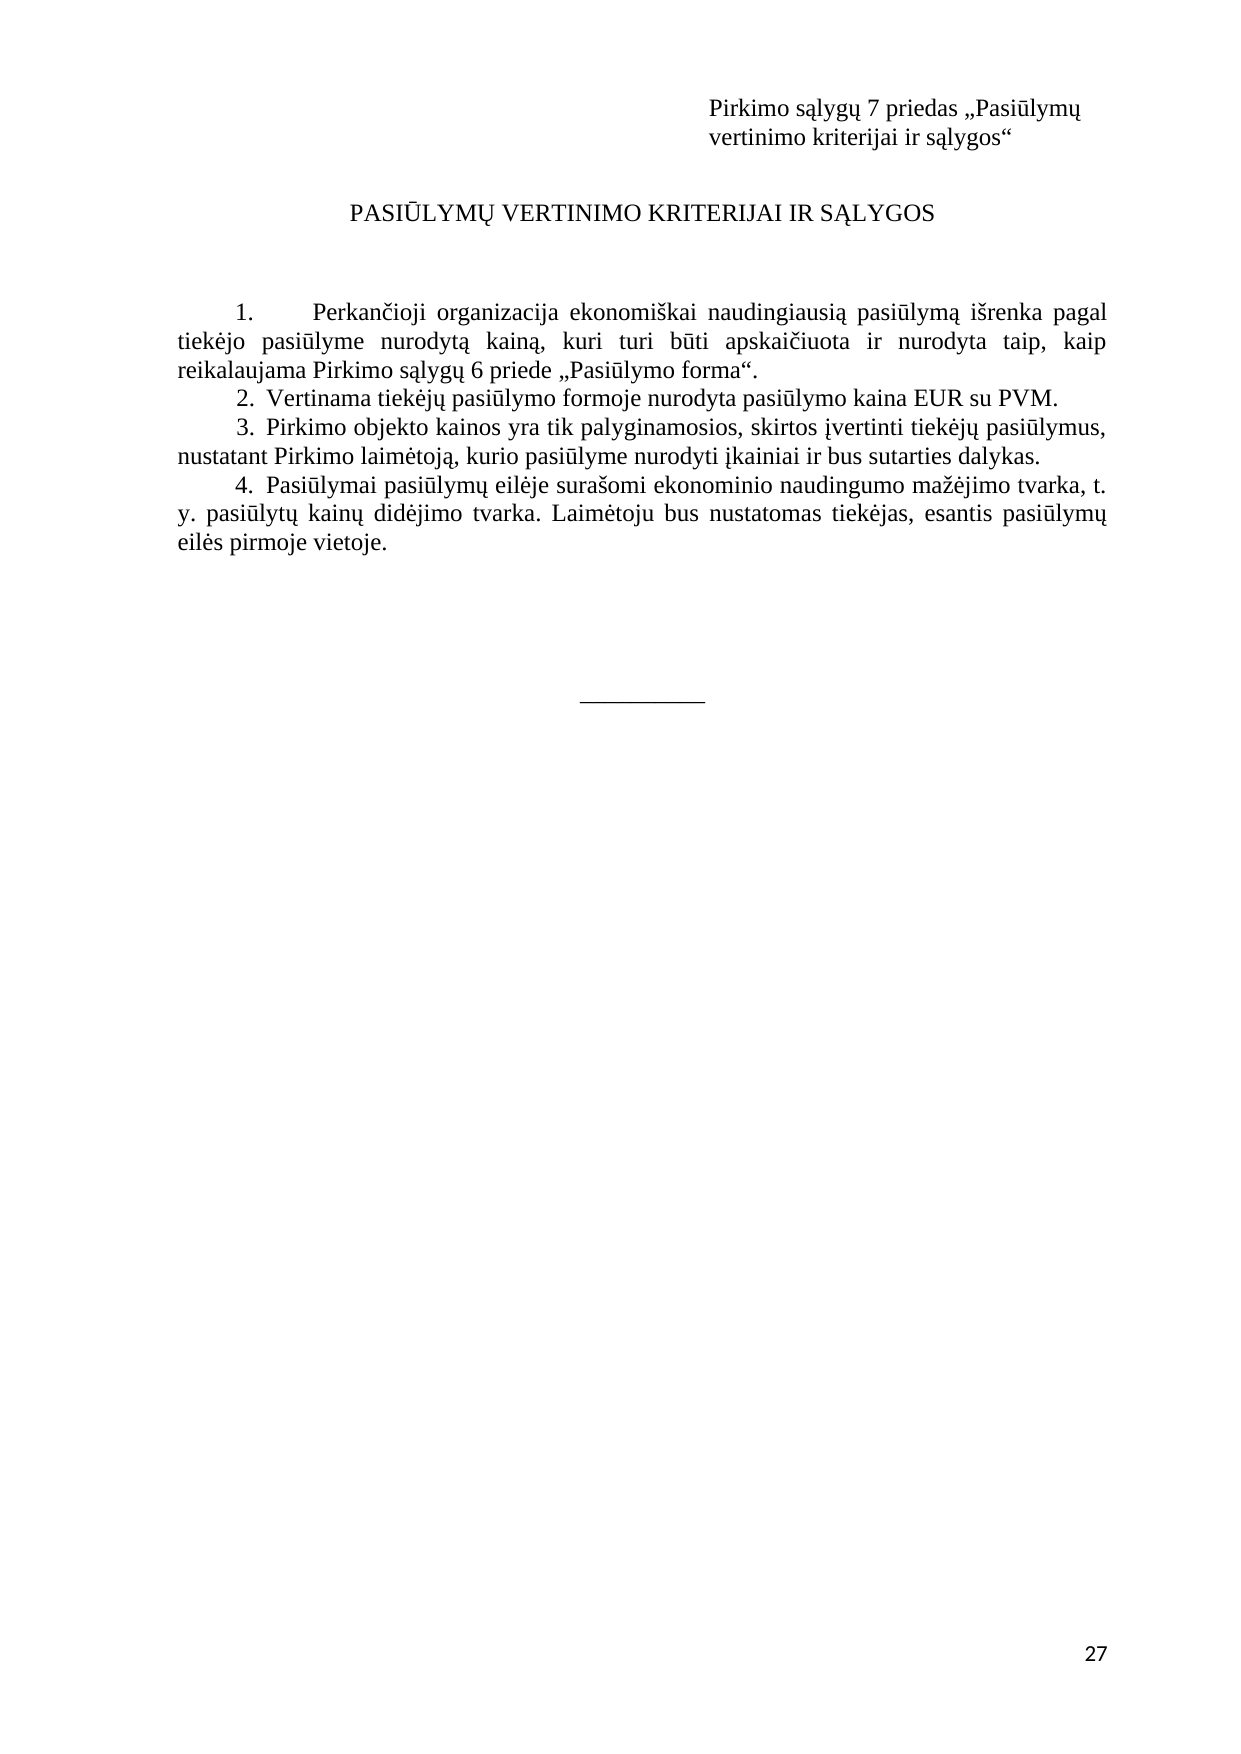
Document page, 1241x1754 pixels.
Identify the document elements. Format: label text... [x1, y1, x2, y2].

text __________ [177, 677, 1107, 706]
list Perkančioji organizacija ekonomiškai naudingiausią pasiūlymą išrenka pagal tiekėjo pasiūlyme nurodytą kainą, kuri turi būti apskaičiuota ir nurodyta taip, kaip reikalaujama Pirkimo sąlygų 6 priede „Pasiūlymo forma“. [177, 297, 1107, 383]
list Pirkimo objekto kainos yra tik palyginamosios, skirtos įvertinti tiekėjų pasiūlymus, nustatant Pirkimo laimėtoją, kurio pasiūlyme nurodyti įkainiai ir bus sutarties dalykas. [177, 412, 1107, 470]
subtitle PASIŪLYMŲ VERTINIMO KRITERIJAI IR SĄLYGOS [177, 198, 1107, 227]
list Pasiūlymai pasiūlymų eilėje surašomi ekonominio naudingumo mažėjimo tvarka, t. y. pasiūlytų kainų didėjimo tvarka. Laimėtoju bus nustatomas tiekėjas, esantis pasiūlymų eilės pirmoje vietoje. [177, 470, 1107, 556]
list Vertinama tiekėjų pasiūlymo formoje nurodyta pasiūlymo kaina EUR su PVM. [177, 383, 1107, 412]
subtitle Pirkimo sąlygų 7 priedas „Pasiūlymų vertinimo kriterijai ir sąlygos“ [709, 93, 1107, 150]
